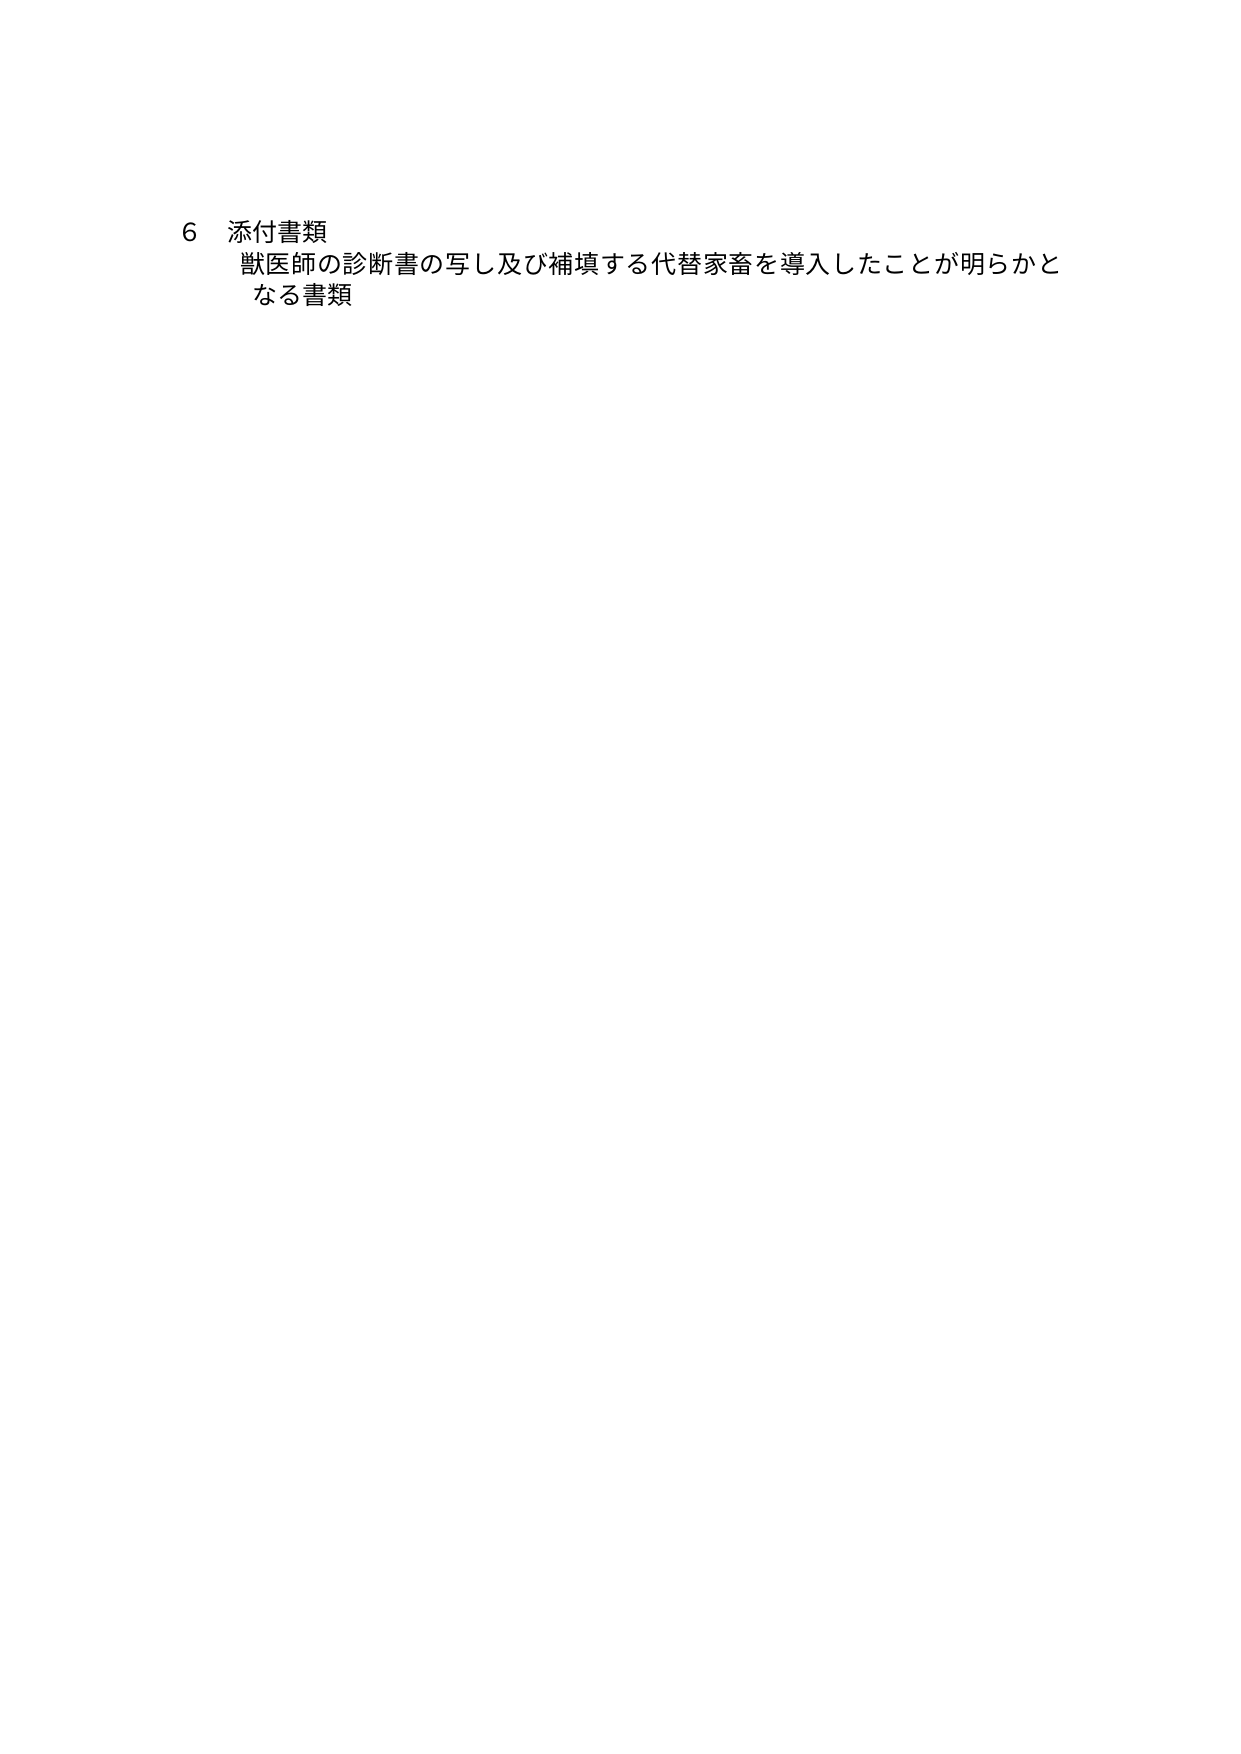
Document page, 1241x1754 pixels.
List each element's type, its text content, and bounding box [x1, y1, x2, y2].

text ６ 添付書類 [177, 217, 1063, 248]
text 獣医師の診断書の写し及び補填する代替家畜を導入したことが明らかとなる書類 [240, 248, 1063, 311]
